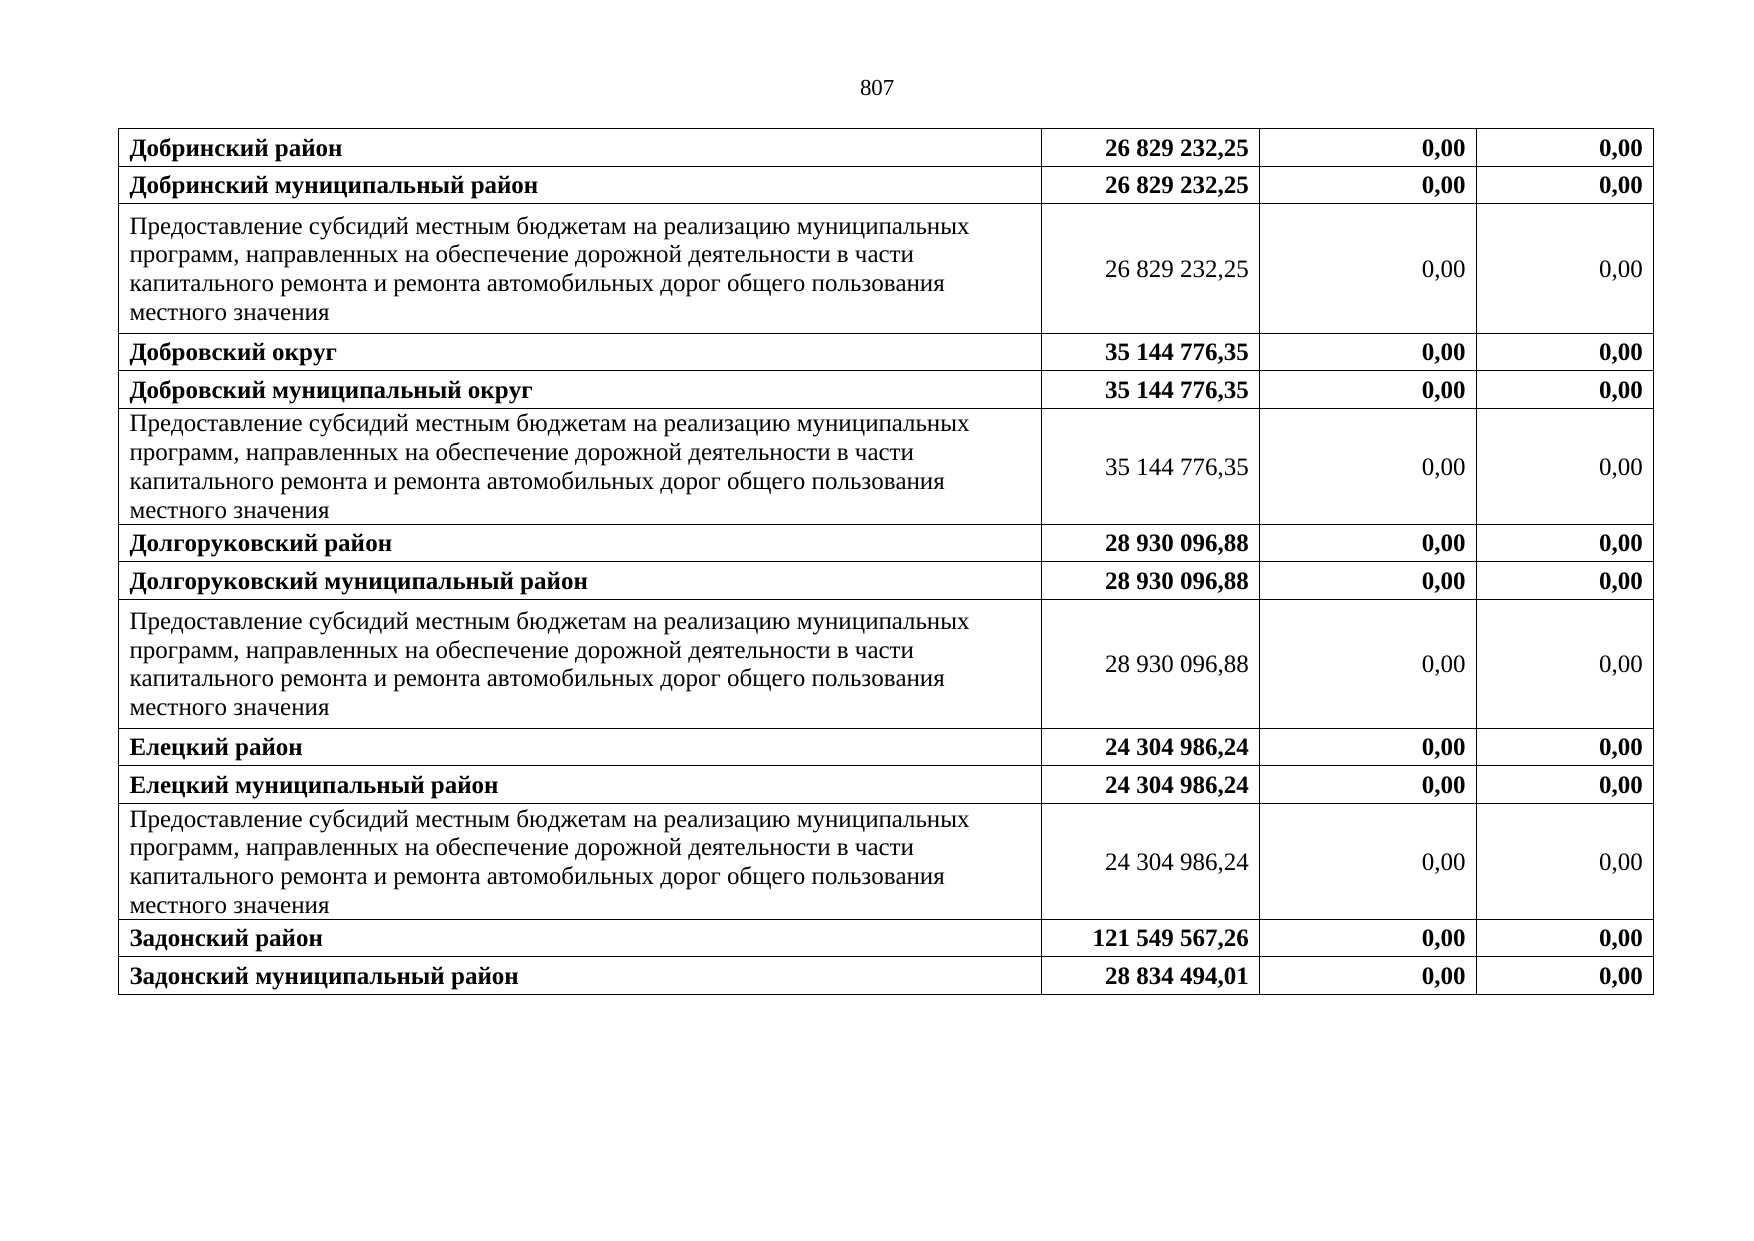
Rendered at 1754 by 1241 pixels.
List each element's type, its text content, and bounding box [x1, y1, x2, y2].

table_cell 0,00 [1477, 129, 1653, 166]
table_cell 0,00 [1477, 600, 1653, 728]
table_cell 0,00 [1477, 167, 1653, 203]
table_cell 0,00 [1260, 204, 1476, 332]
table_cell 28 834 494,01 [1042, 957, 1259, 994]
table_cell 0,00 [1260, 804, 1476, 919]
table_cell 24 304 986,24 [1042, 729, 1259, 765]
table_cell 0,00 [1260, 729, 1476, 765]
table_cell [119, 804, 1041, 919]
table_cell Добринский район [119, 129, 1041, 166]
table_cell 0,00 [1260, 920, 1476, 956]
table_cell 0,00 [1477, 804, 1653, 919]
table_cell 0,00 [1477, 729, 1653, 765]
table_cell 0,00 [1260, 525, 1476, 561]
table_cell 28 930 096,88 [1042, 562, 1259, 598]
table_cell 0,00 [1260, 600, 1476, 728]
table_cell 0,00 [1477, 204, 1653, 332]
table_cell 0,00 [1260, 334, 1476, 370]
table_cell Задонский муниципальный район [119, 957, 1041, 994]
table_cell 0,00 [1477, 409, 1653, 523]
table_cell 0,00 [1477, 334, 1653, 370]
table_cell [119, 204, 1041, 332]
table_cell 0,00 [1477, 562, 1653, 598]
table_cell Долгоруковский район [119, 525, 1041, 561]
table_cell 35 144 776,35 [1042, 334, 1259, 370]
table_cell 0,00 [1260, 371, 1476, 407]
table_cell 35 144 776,35 [1042, 371, 1259, 407]
table_cell 28 930 096,88 [1042, 525, 1259, 561]
table_cell 121 549 567,26 [1042, 920, 1259, 956]
table_cell Елецкий район [119, 729, 1041, 765]
table_cell 0,00 [1477, 371, 1653, 407]
table_cell 0,00 [1477, 920, 1653, 956]
table_cell 0,00 [1260, 957, 1476, 994]
table_cell Задонский район [119, 920, 1041, 956]
table_cell 26 829 232,25 [1042, 167, 1259, 203]
table_cell 35 144 776,35 [1042, 409, 1259, 523]
table_cell 0,00 [1477, 957, 1653, 994]
table_cell Елецкий муниципальный район [119, 766, 1041, 803]
table_cell 0,00 [1260, 409, 1476, 523]
table_cell Добровский муниципальный округ [119, 371, 1041, 407]
table_cell 0,00 [1260, 129, 1476, 166]
table_cell 0,00 [1260, 562, 1476, 598]
table_cell Долгоруковский муниципальный район [119, 562, 1041, 598]
table_cell 28 930 096,88 [1042, 600, 1259, 728]
table_cell 0,00 [1477, 525, 1653, 561]
table_cell 0,00 [1260, 766, 1476, 803]
table_cell 24 304 986,24 [1042, 804, 1259, 919]
table_cell 0,00 [1260, 167, 1476, 203]
table_cell Добринский муниципальный район [119, 167, 1041, 203]
table_cell 0,00 [1477, 766, 1653, 803]
table_cell Добровский округ [119, 334, 1041, 370]
table_cell 24 304 986,24 [1042, 766, 1259, 803]
table_cell 26 829 232,25 [1042, 204, 1259, 332]
table_cell 26 829 232,25 [1042, 129, 1259, 166]
